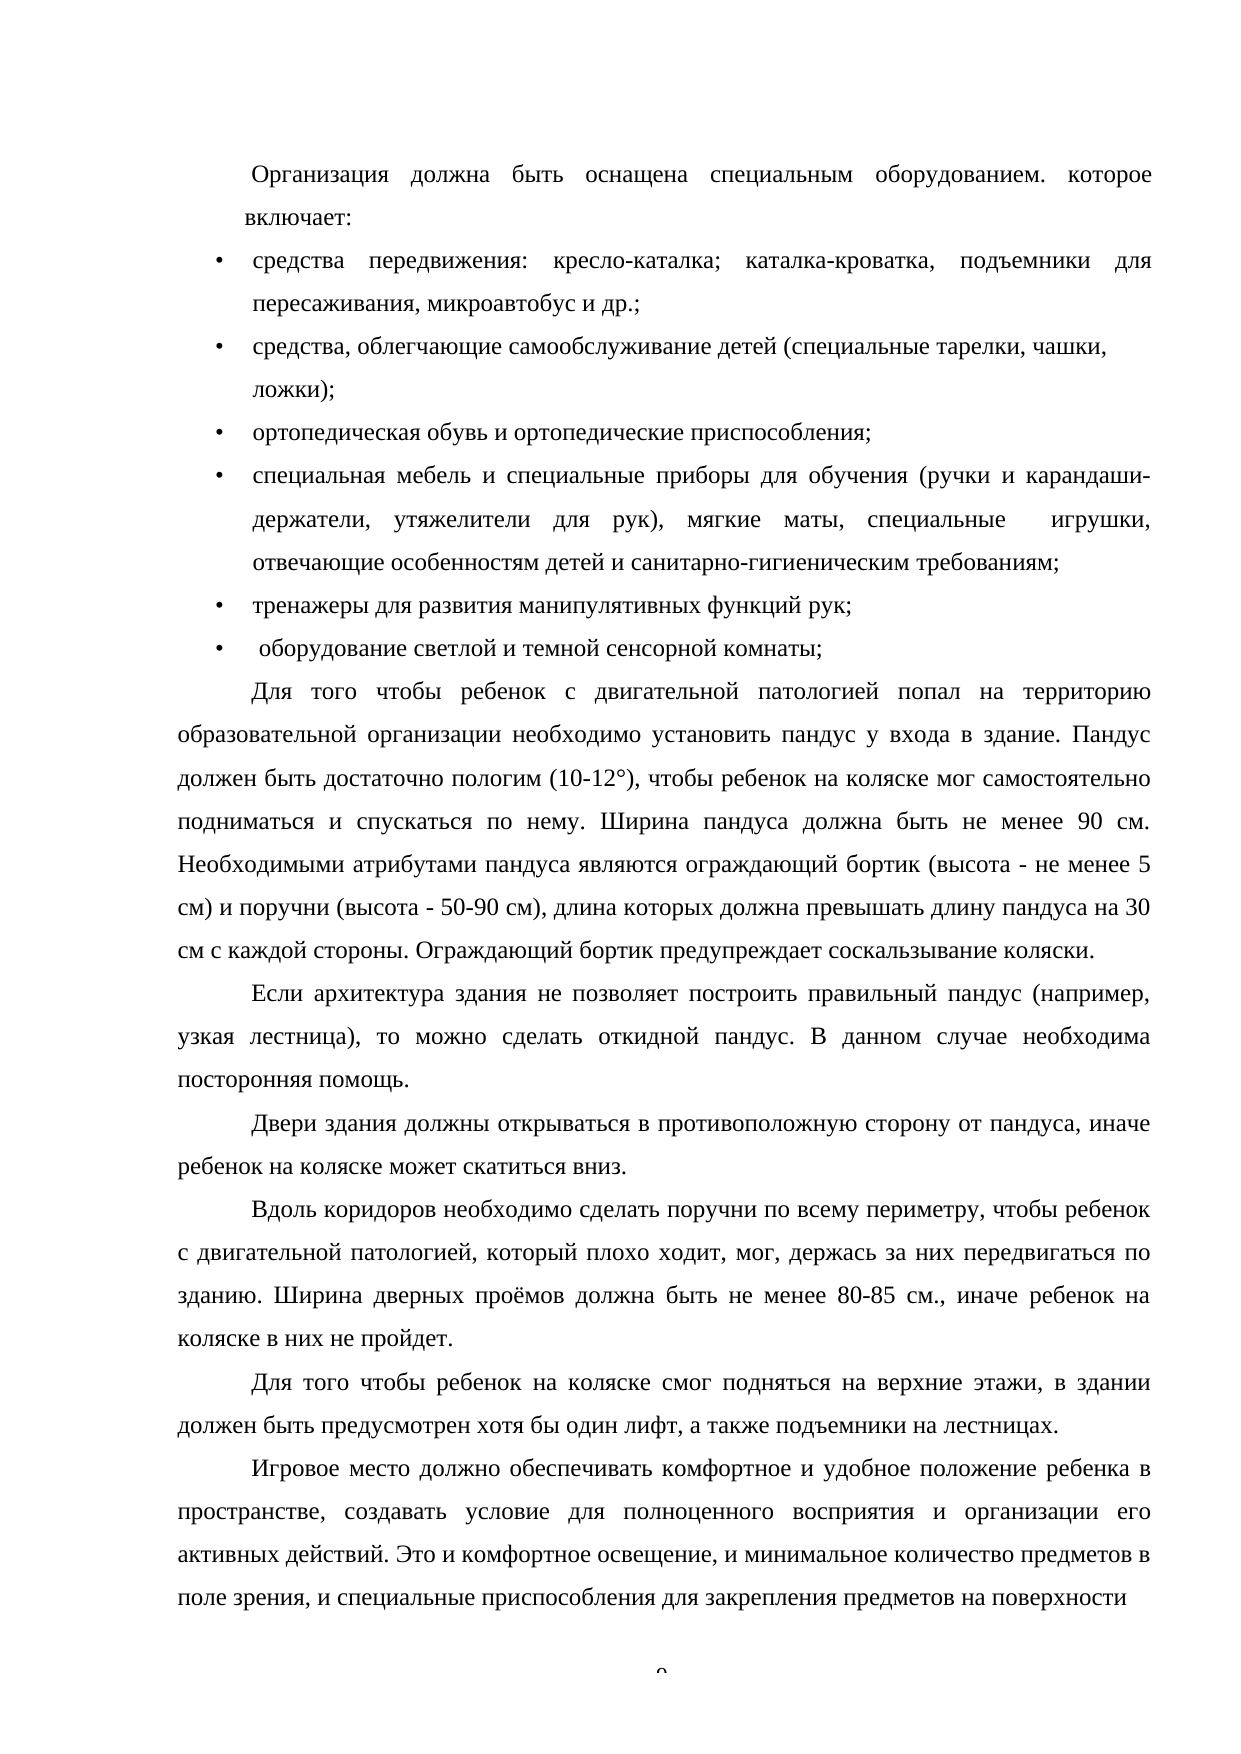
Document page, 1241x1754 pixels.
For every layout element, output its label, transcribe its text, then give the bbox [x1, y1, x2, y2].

text Вдоль коридоров необходимо сделать поручни по всему периметру, чтобы ребенок с двигательной патологией, который плохо ходит, мог, держась за них передвигаться по зданию. Ширина дверных проёмов должна быть не менее 80-85 см., иначе ребенок на коляске в них не пройдет. [177, 1194, 1152, 1352]
text Организация должна быть оснащена специальным оборудованием. которое включает: [244, 159, 1152, 231]
list ортопедическая обувь и ортопедические приспособления; [215, 417, 1163, 446]
list оборудование светлой и темной сенсорной комнаты; [215, 633, 1163, 662]
text Для того чтобы ребенок с двигательной патологией попал на территорию образовательной организации необходимо установить пандус у входа в здание. Пандус должен быть достаточно пологим (10-12°), чтобы ребенок на коляске мог самостоятельно подниматься и спускаться по нему. Ширина пандуса должна быть не менее 90 см. Необходимыми атрибутами пандуса являются ограждающий бортик (высота - не менее 5 см) и поручни (высота - 50-90 см), длина которых должна превышать длину пандуса на 30 см с каждой стороны. Ограждающий бортик предупреждает соскальзывание коляски. [177, 676, 1152, 964]
list специальная мебель и специальные приборы для обучения (ручки и карандаши- держатели, утяжелители для рук), мягкие маты, специальные игрушки, отвечающие особенностям детей и санитарно-гигиеническим требованиям; [215, 461, 1152, 576]
text Двери здания должны открываться в противоположную сторону от пандуса, иначе ребенок на коляске может скатиться вниз. [177, 1108, 1152, 1179]
list тренажеры для развития манипулятивных функций рук; [215, 590, 1163, 619]
text Если архитектура здания не позволяет построить правильный пандус (например, узкая лестница), то можно сделать откидной пандус. В данном случае необходима посторонняя помощь. [177, 978, 1151, 1093]
text Для того чтобы ребенок на коляске смог подняться на верхние этажи, в здании должен быть предусмотрен хотя бы один лифт, а также подъемники на лестницах. [177, 1367, 1151, 1438]
list средства, облегчающие самообслуживание детей (специальные тарелки, чашки, ложки); [215, 331, 1152, 403]
text Игровое место должно обеспечивать комфортное и удобное положение ребенка в пространстве, создавать условие для полноценного восприятия и организации его активных действий. Это и комфортное освещение, и минимальное количество предметов в поле зрения, и специальные приспособления для закрепления предметов на поверхности [177, 1453, 1152, 1611]
list средства передвижения: кресло-каталка; каталка-кроватка, подъемники для пересаживания, микроавтобус и др.; [215, 245, 1152, 317]
